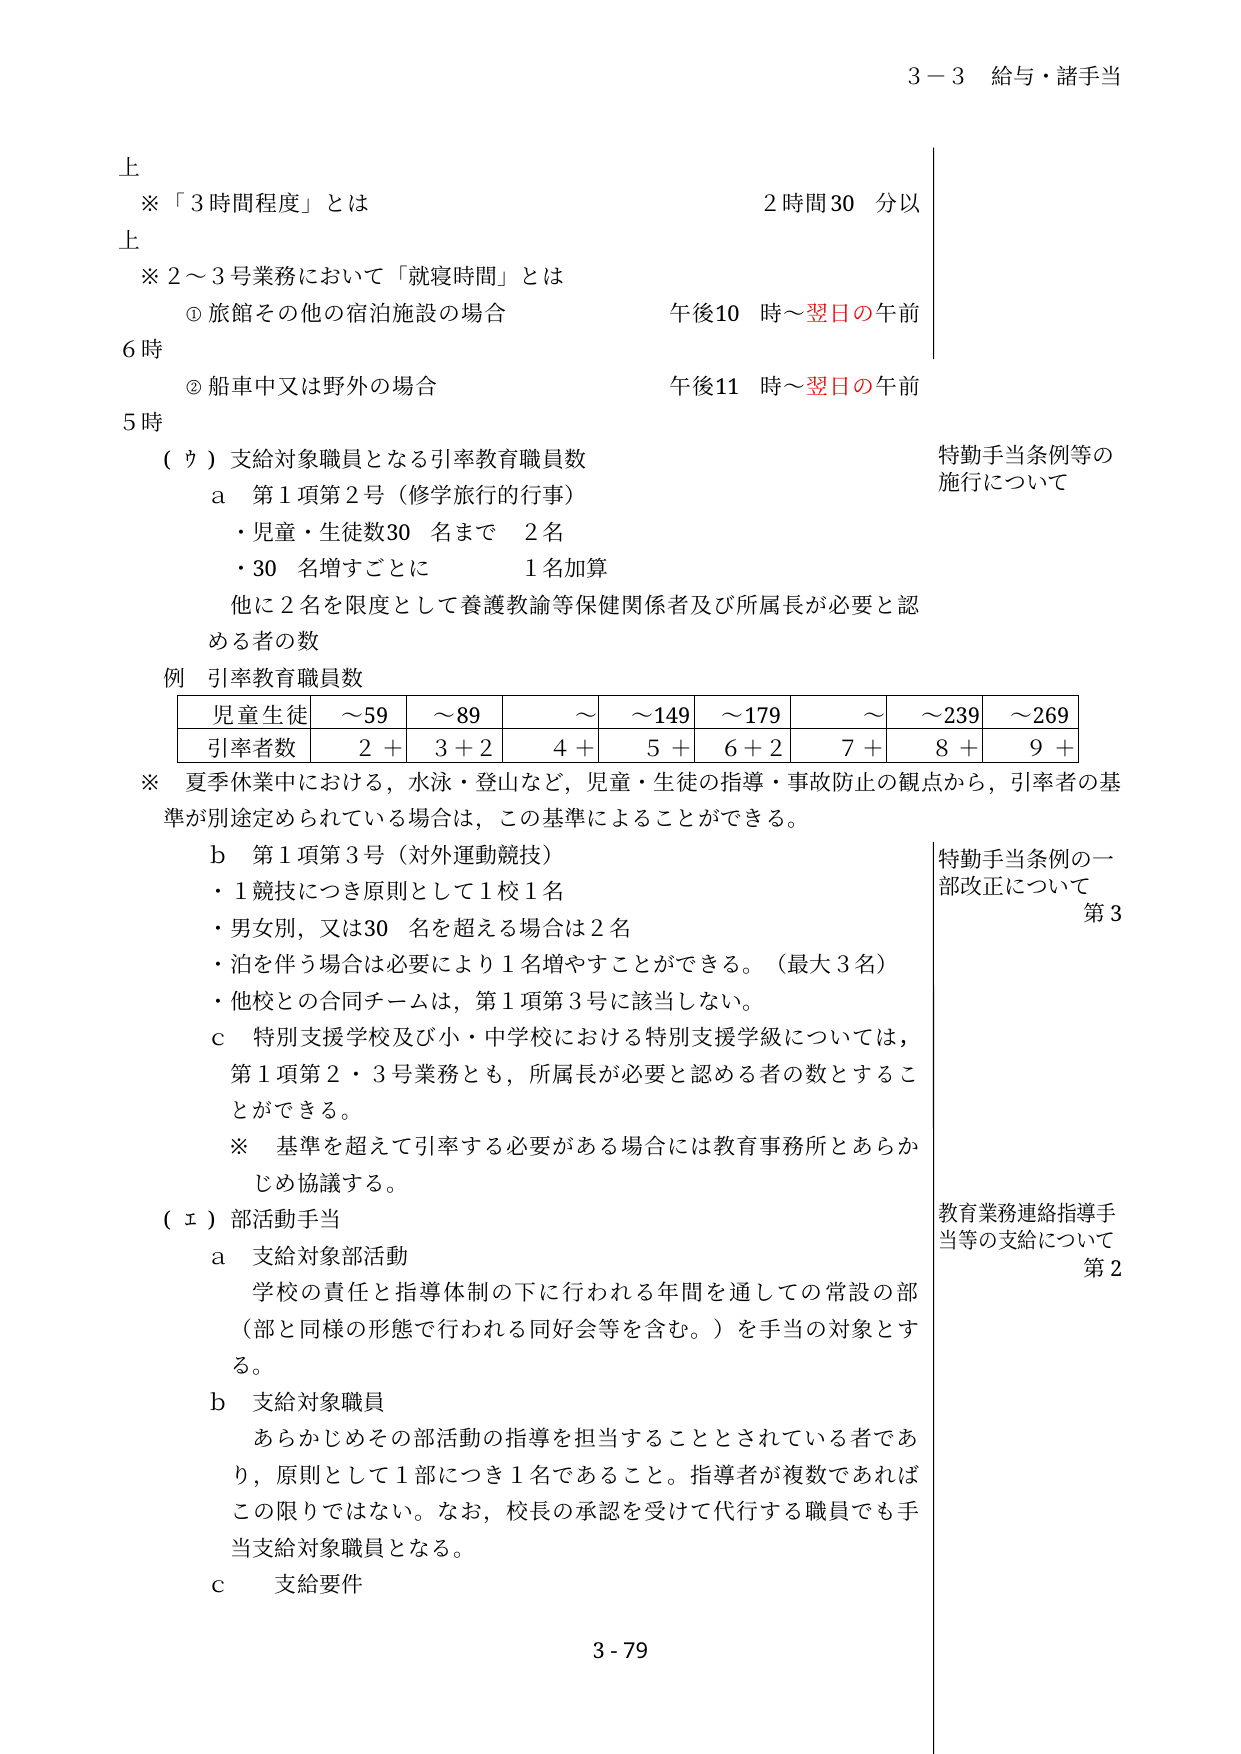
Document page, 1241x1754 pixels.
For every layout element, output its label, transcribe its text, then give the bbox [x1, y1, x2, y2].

text ・他校との合同チームは，第１項第３号に該当しない。 [206, 981, 921, 1018]
table_header ～149名 [599, 696, 694, 728]
text 学校の責任と指導体制の下に行われる年間を通しての常設の部（部と同様の形態で行われる同好会等を含む。）を手当の対象とする。 [208, 1273, 921, 1382]
table_header ～209名 [791, 696, 886, 728]
text ａ 支給対象部活動 [118, 1237, 921, 1273]
table_header ～239名 [887, 696, 982, 728]
table_cell ３＋２ [407, 729, 502, 762]
text ・１競技につき原則として１校１名 [206, 872, 921, 908]
table_cell ９＋２ [983, 729, 1078, 762]
text ・児童・生徒数30名まで ２名 [118, 512, 921, 549]
table_cell ６＋２ [695, 729, 790, 762]
text ・泊を伴う場合は必要により１名増やすことができる。（最大３名） [206, 945, 921, 981]
text (ｳ) 支給対象職員となる引率教育職員数 [118, 439, 921, 476]
text ※「３時間程度」とは ２時間30分以上 [118, 184, 921, 257]
text ｃ 特別支援学校及び小・中学校における特別支援学級については，第１項第２・３号業務とも，所属長が必要と認める者の数とすることができる。 [186, 1018, 921, 1127]
table_header ～89名 [407, 696, 502, 728]
text ・30名増すごとに １名加算 [118, 549, 921, 585]
table_cell ２＋２ [311, 729, 406, 762]
text ｂ 第１項第３号（対外運動競技） [118, 836, 921, 872]
text ②船車中又は野外の場合 午後11時～翌日の午前５時 [118, 367, 921, 439]
text ａ 第１項第２号（修学旅行的行事） [118, 476, 921, 512]
text ・男女別，又は30名を超える場合は２名 [206, 908, 921, 945]
table_header ～119名 [503, 696, 598, 728]
text ※ 基準を超えて引率する必要がある場合には教育事務所とあらかじめ協議する。 [208, 1127, 921, 1200]
table_cell 引率者数 [178, 729, 310, 762]
table_cell ４＋２ [503, 729, 598, 762]
text ｃ 支給要件 [118, 1565, 921, 1601]
table_header ～179名 [695, 696, 790, 728]
table_header ～269名 [983, 696, 1078, 728]
text 例 引率教育職員数 [118, 658, 921, 695]
text ｂ 支給対象職員 [118, 1382, 921, 1419]
text ※２～３号業務において「就寝時間」とは [118, 257, 921, 294]
text ※ 夏季休業中における，水泳・登山など，児童・生徒の指導・事故防止の観点から，引率者の基準が別途定められている場合は，この基準によることができる。 [141, 763, 1122, 836]
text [118, 148, 921, 184]
table_cell ５＋２ [599, 729, 694, 762]
table_cell ７＋２ [791, 729, 886, 762]
table_cell ８＋２ [887, 729, 982, 762]
text 他に２名を限度として養護教諭等保健関係者及び所属長が必要と認める者の数 [186, 585, 921, 658]
text あらかじめその部活動の指導を担当することとされている者であり，原則として１部につき１名であること。指導者が複数であればこの限りではない。なお，校長の承認を受けて代行する職員でも手当支給対象職員となる。 [208, 1419, 921, 1565]
text (ｴ) 部活動手当 [118, 1200, 921, 1237]
table_header 児童生徒数 [178, 696, 310, 728]
table_header ～59名 [311, 696, 406, 728]
text ①旅館その他の宿泊施設の場合 午後10時～翌日の午前６時 [118, 294, 921, 367]
